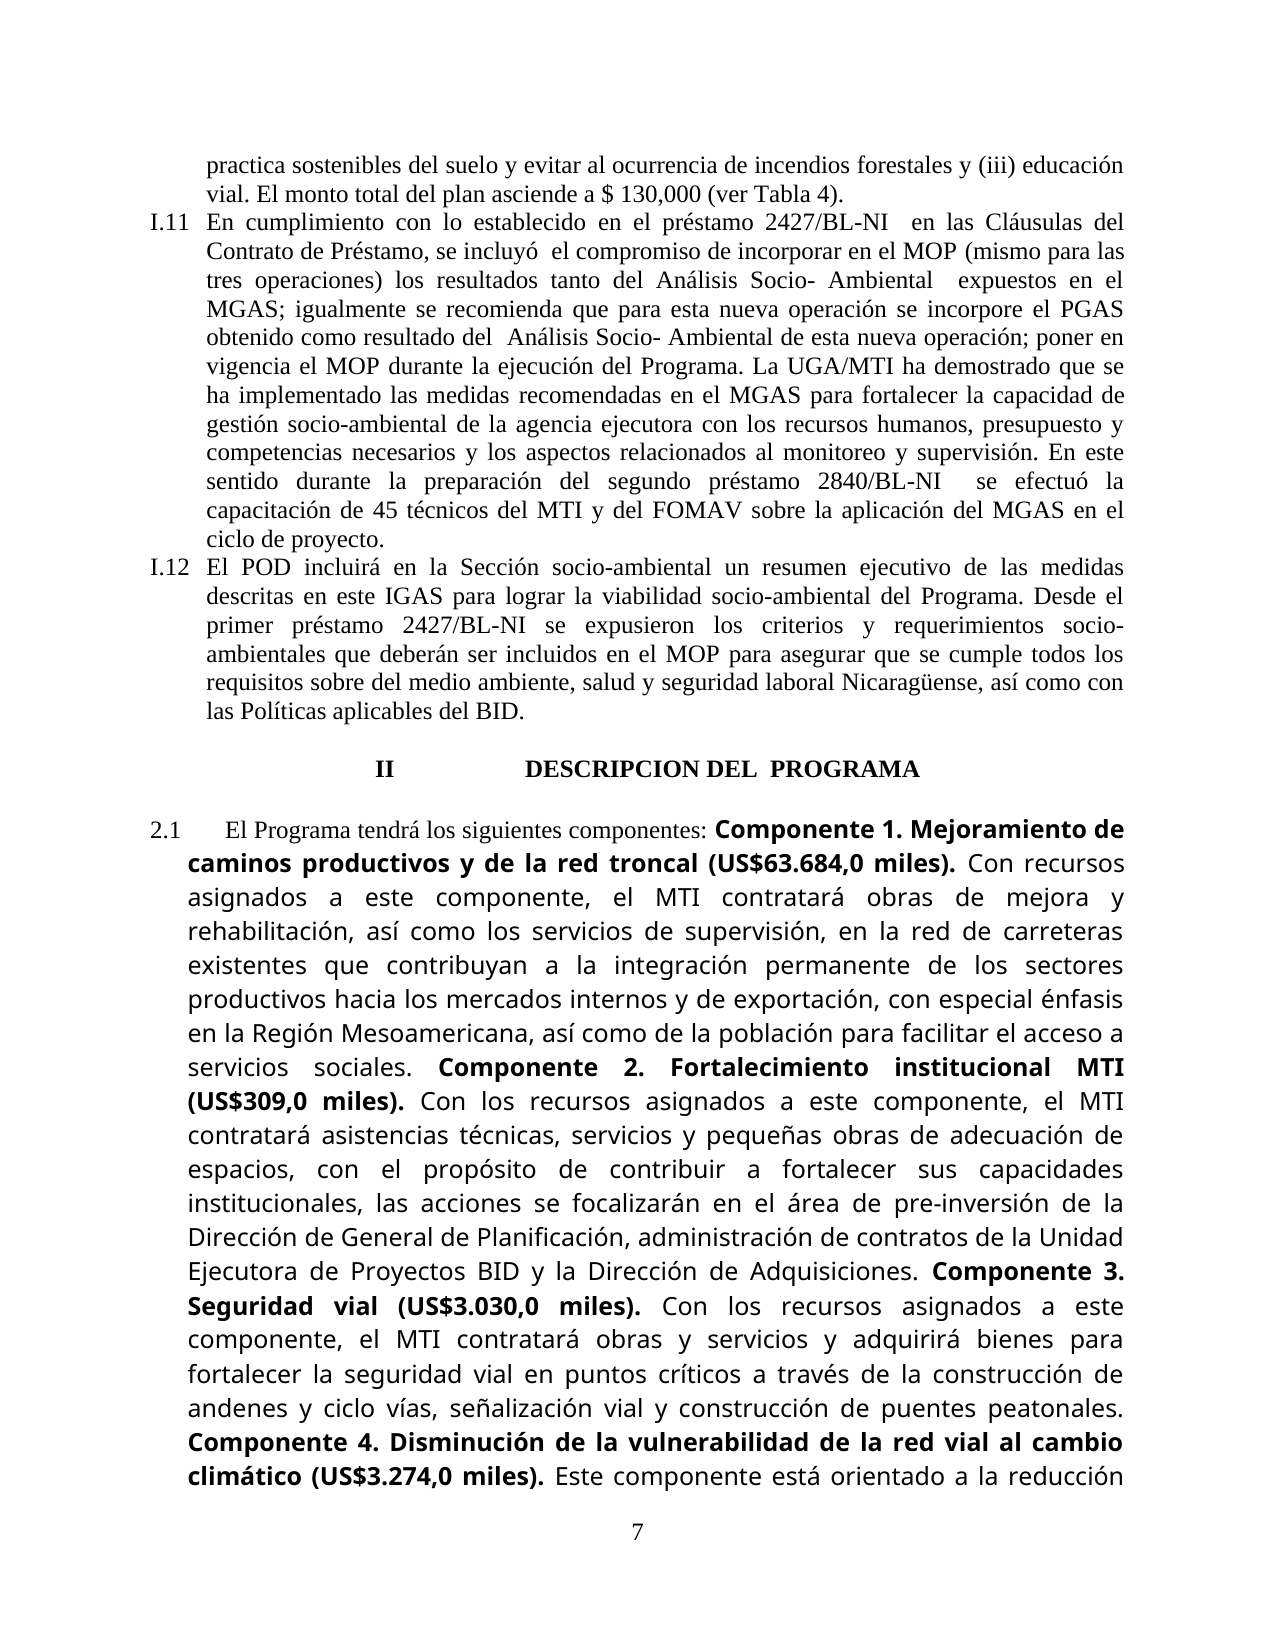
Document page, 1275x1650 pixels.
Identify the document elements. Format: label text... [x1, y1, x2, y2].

text II DESCRIPCION DEL PROGRAMA [337, 754, 1125, 782]
list El POD incluirá en la Sección socio-ambiental un resumen ejecutivo de las medidas descritas en este IGAS para lograr la viabilidad socio-ambiental del Programa. Desde el primer préstamo 2427/BL-NI se expusieron los criterios y requerimientos socio-ambientales que deberán ser incluidos en el MOP para asegurar que se cumple todos los requisitos sobre del medio ambiente, salud y seguridad laboral Nicaragüense, así como con las Políticas aplicables del BID. [150, 552, 1125, 725]
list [150, 150, 1125, 207]
list En cumplimiento con lo establecido en el préstamo 2427/BL-NI en las Cláusulas del Contrato de Préstamo, se incluyó el compromiso de incorporar en el MOP (mismo para las tres operaciones) los resultados tanto del Análisis Socio- Ambiental expuestos en el MGAS; igualmente se recomienda que para esta nueva operación se incorpore el PGAS obtenido como resultado del Análisis Socio- Ambiental de esta nueva operación; poner en vigencia el MOP durante la ejecución del Programa. La UGA/MTI ha demostrado que se ha implementado las medidas recomendadas en el MGAS para fortalecer la capacidad de gestión socio-ambiental de la agencia ejecutora con los recursos humanos, presupuesto y competencias necesarios y los aspectos relacionados al monitoreo y supervisión. En este sentido durante la preparación del segundo préstamo 2840/BL-NI se efectuó la capacitación de 45 técnicos del MTI y del FOMAV sobre la aplicación del MGAS en el ciclo de proyecto. [150, 207, 1125, 552]
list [150, 811, 1125, 1492]
